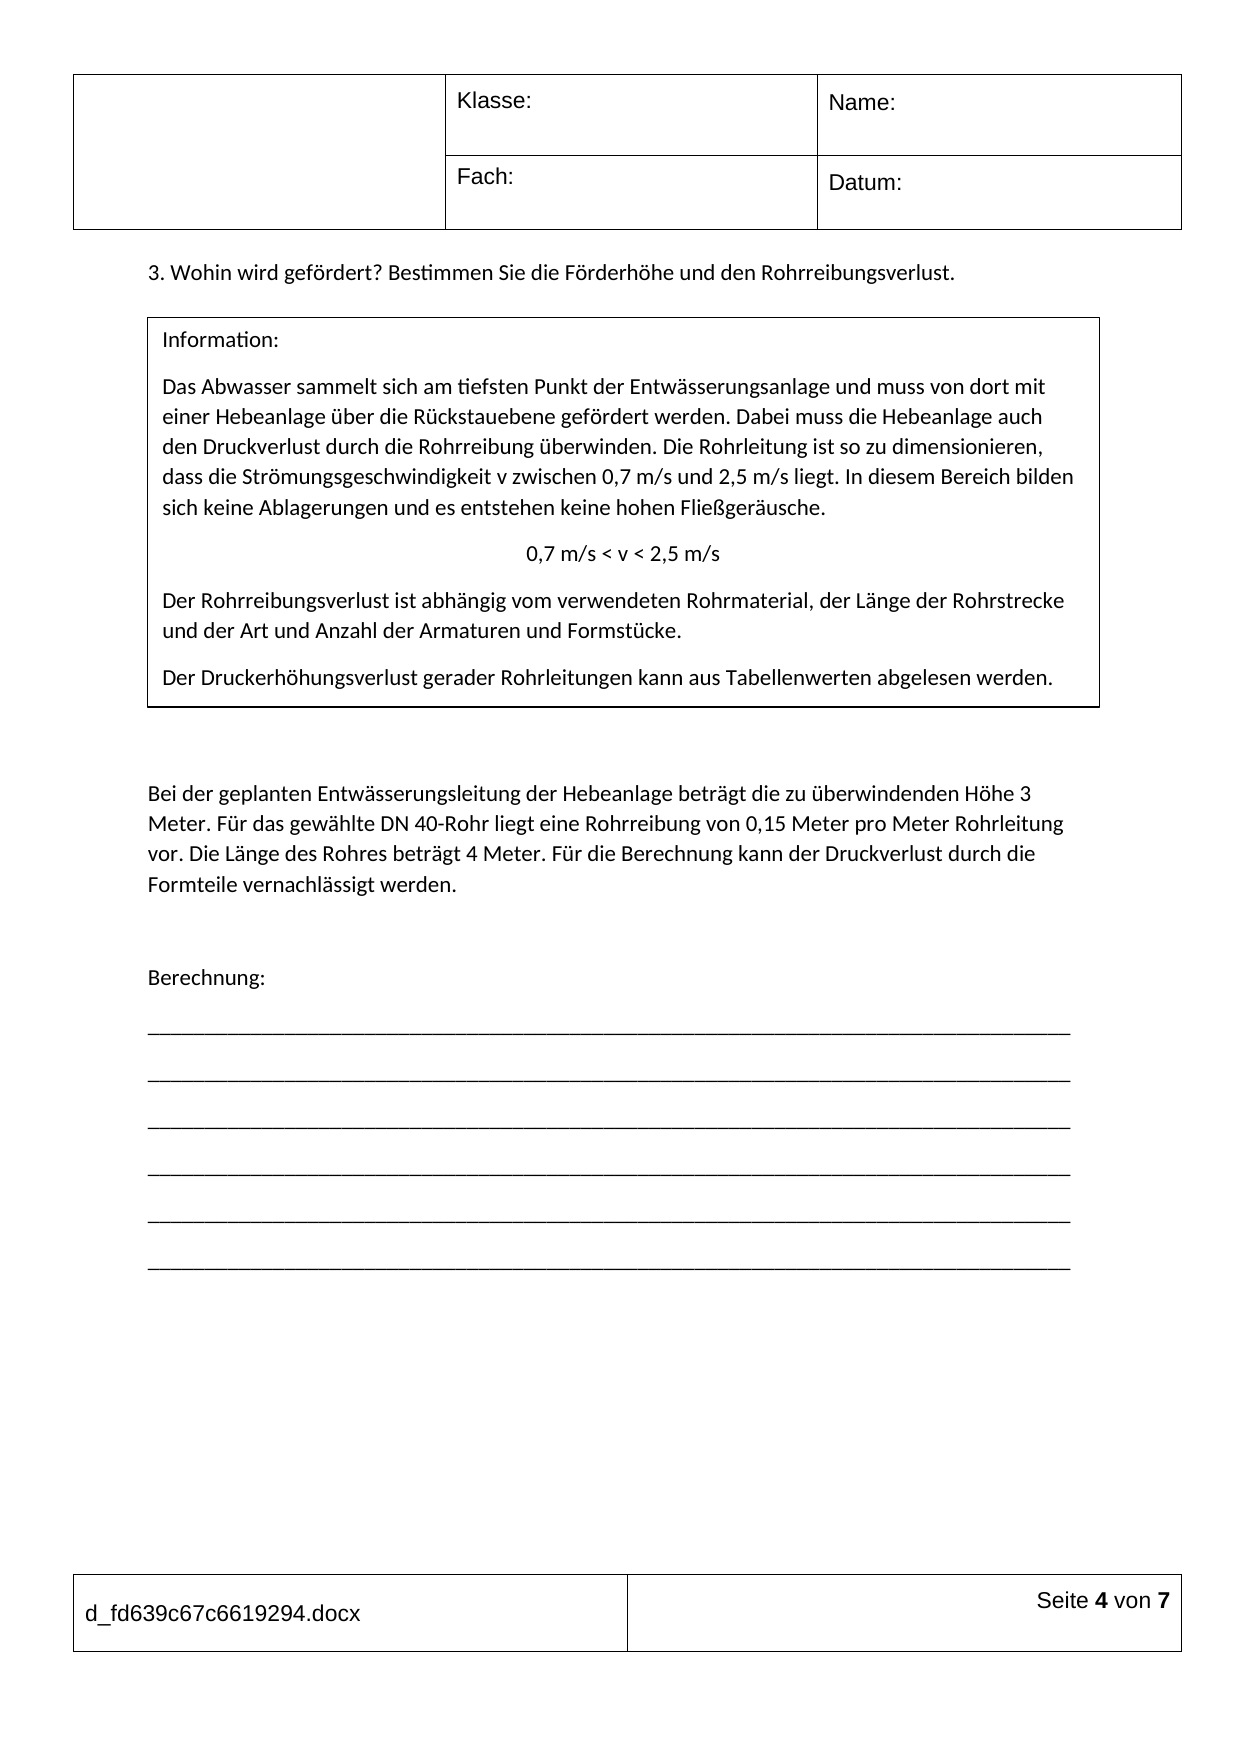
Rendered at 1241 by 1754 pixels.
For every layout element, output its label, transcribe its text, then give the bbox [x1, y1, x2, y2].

text _________________________________________________________________________________ [148, 1151, 1093, 1179]
text Bei der geplanten Entwässerungsleitung der Hebeanlage beträgt die zu überwindenden Höhe 3 Meter. Für das gewählte DN 40-Rohr liegt eine Rohrreibung von 0,15 Meter pro Meter Rohrleitung vor. Die Länge des Rohres beträgt 4 Meter. Für die Berechnung kann der Druckverlust durch die Formteile vernachlässigt werden. [148, 779, 1093, 898]
text _________________________________________________________________________________ [148, 1245, 1093, 1273]
text _________________________________________________________________________________ [148, 1010, 1093, 1038]
text _________________________________________________________________________________ [148, 1104, 1093, 1132]
text _________________________________________________________________________________ [148, 1057, 1093, 1085]
text _________________________________________________________________________________ [148, 1198, 1093, 1226]
text Berechnung: [148, 963, 1093, 992]
text 3. Wohin wird gefördert? Bestimmen Sie die Förderhöhe und den Rohrreibungsverlust. [148, 258, 1093, 286]
